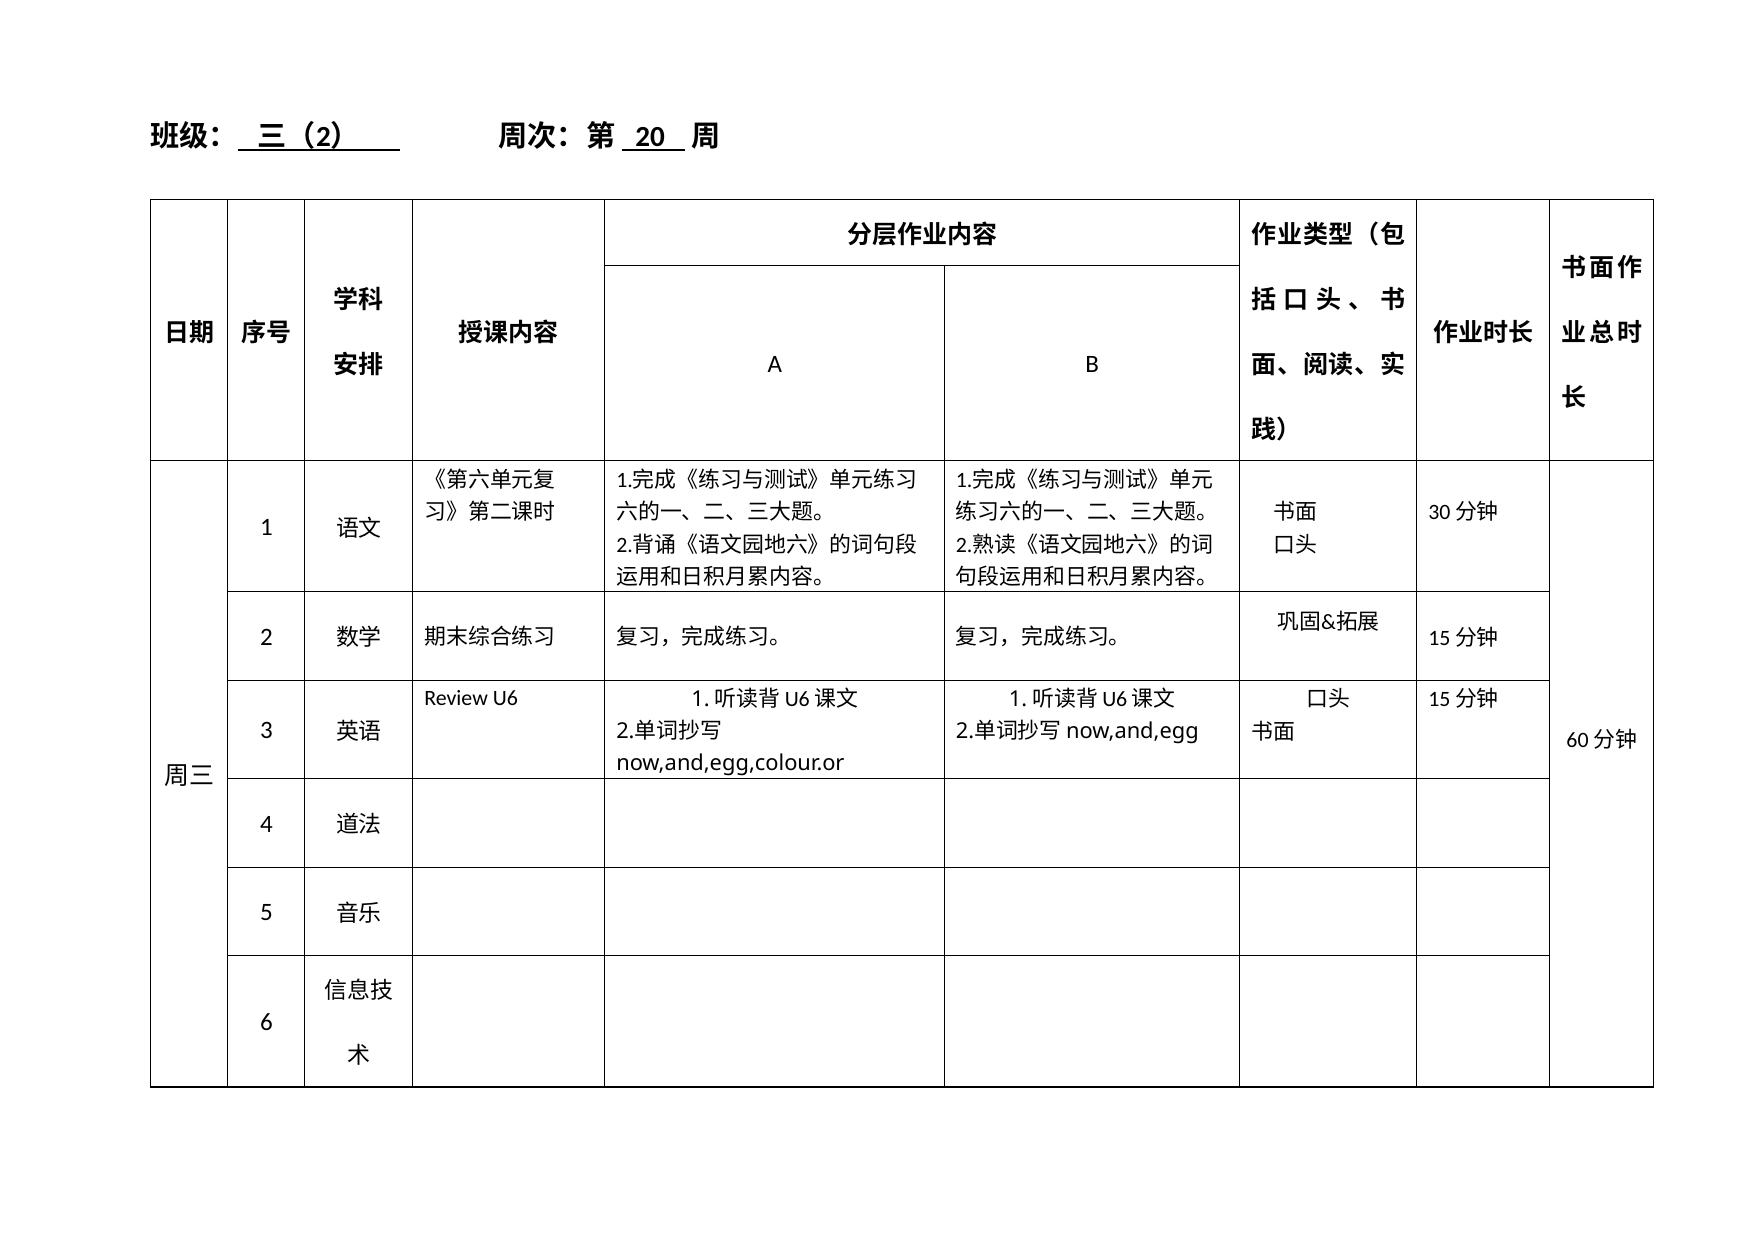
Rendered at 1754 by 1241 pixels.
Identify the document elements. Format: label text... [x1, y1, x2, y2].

table_cell 1.完成《练习与测试》单元练习六的一、二、三大题。 2.背诵《语文园地六》的词句段运用和日积月累内容。 [605, 461, 944, 591]
table_cell 15分钟 [1417, 681, 1549, 778]
table_cell 音乐 [305, 868, 412, 955]
table_header 授课内容 [413, 200, 604, 460]
table_cell 6 [228, 956, 304, 1086]
table_cell A [605, 266, 944, 460]
table_cell 英语 [305, 681, 412, 778]
table_cell 周三 [151, 461, 227, 1086]
table_cell [605, 779, 944, 867]
table_cell [413, 956, 604, 1086]
table_cell 15分钟 [1417, 592, 1549, 680]
table_cell 2 [228, 592, 304, 680]
table_header 日期 [151, 200, 227, 460]
table_cell [1417, 868, 1549, 955]
table_cell 复习，完成练习。 [945, 592, 1239, 680]
table_cell [1240, 779, 1416, 867]
table_cell [1240, 956, 1416, 1086]
table_cell 道法 [305, 779, 412, 867]
table_cell 5 [228, 868, 304, 955]
table_cell B [945, 266, 1239, 460]
table_cell 数学 [305, 592, 412, 680]
table_cell [945, 956, 1239, 1086]
table_cell 1. 听读背U6课文 2.单词抄写now,and,egg,colour.or [605, 681, 944, 778]
table_cell 1 [228, 461, 304, 591]
table_cell [413, 868, 604, 955]
table_cell 口头 书面 [1240, 681, 1416, 778]
table_cell 1. 听读背U6课文 2.单词抄写now,and,egg [945, 681, 1239, 778]
table_cell 《第六单元复习》第二课时 [413, 461, 604, 591]
table_header 作业类型（包括口头、书面、阅读、实践） [1240, 200, 1416, 460]
table_cell 3 [228, 681, 304, 778]
table_cell 复习，完成练习。 [605, 592, 944, 680]
table_cell [1417, 956, 1549, 1086]
table_cell 4 [228, 779, 304, 867]
table_cell [1240, 868, 1416, 955]
table_header 书面作业总时长 [1550, 200, 1653, 460]
table_cell [1417, 779, 1549, 867]
text 班级： 三（2） 周次：第 20 周 [150, 102, 1604, 167]
table_cell 1.完成《练习与测试》单元练习六的一、二、三大题。 2.熟读《语文园地六》的词句段运用和日积月累内容。 [945, 461, 1239, 591]
table_cell [605, 868, 944, 955]
table_cell [945, 868, 1239, 955]
table_cell [605, 956, 944, 1086]
table_cell 30分钟 [1417, 461, 1549, 591]
table_header 学科 安排 [305, 200, 412, 460]
table_header 作业时长 [1417, 200, 1549, 460]
table_cell [413, 779, 604, 867]
table_cell 书面 口头 [1240, 461, 1416, 591]
table_cell 期末综合练习 [413, 592, 604, 680]
table_cell 信息技术 [305, 956, 412, 1086]
table_header 序号 [228, 200, 304, 460]
table_cell Review U6 [413, 681, 604, 778]
table_cell 60分钟 [1550, 461, 1653, 1086]
table_cell 巩固&拓展 [1240, 592, 1416, 680]
table_cell 语文 [305, 461, 412, 591]
table_header 分层作业内容 [605, 200, 1239, 265]
table_cell [945, 779, 1239, 867]
